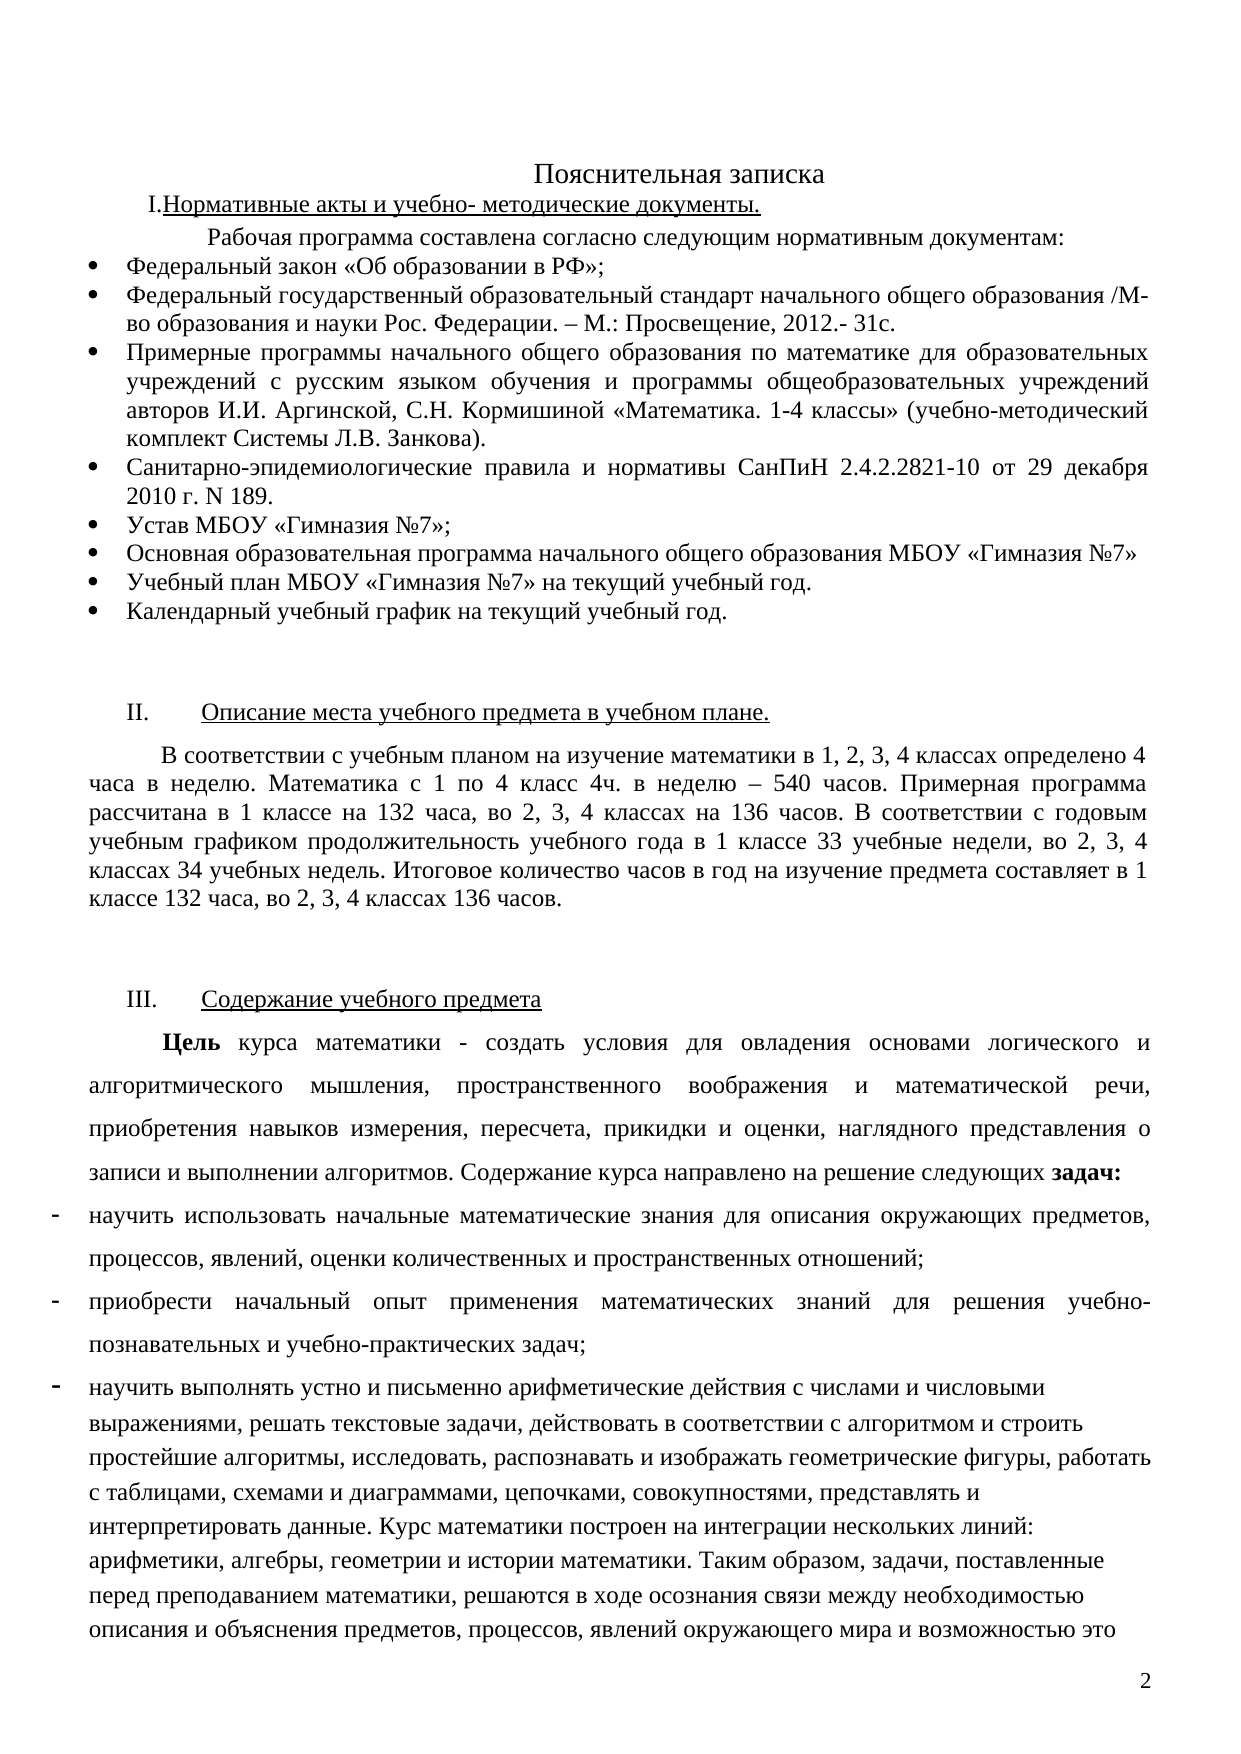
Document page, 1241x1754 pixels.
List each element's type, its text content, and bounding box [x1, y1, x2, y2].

text Рабочая программа составлена согласно следующим нормативным документам: [148, 222, 1152, 251]
list Примерные программы начального общего образования по математике для образовательных учреждений с русским языком обучения и программы общеобразовательных учреждений авторов И.И. Аргинской, С.Н. Кормишиной «Математика. 1-4 классы» (учебно-методический комплект Системы Л.В. Занкова). [89, 337, 1149, 452]
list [51, 1372, 1152, 1643]
list научить использовать начальные математические знания для описания окружающих предметов, процессов, явлений, оценки количественных и пространственных отношений; [51, 1200, 1152, 1272]
list приобрести начальный опыт применения математических знаний для решения учебно-познавательных и учебно-практических задач; [51, 1286, 1152, 1358]
list Календарный учебный график на текущий учебный год. [89, 596, 1152, 625]
list Описание места учебного предмета в учебном плане. [126, 697, 1152, 725]
text Пояснительная записка [148, 156, 1152, 189]
list Основная образовательная программа начального общего образования МБОУ «Гимназия №7» [89, 538, 1149, 567]
text Цель курса математики - создать условия для овладения основами логического и алгоритмического мышления, пространственного воображения и математической речи, приобретения навыков измерения, пересчета, прикидки и оценки, наглядного представления о записи и выполнении алгоритмов. Содержание курса направлено на решение следующих задач: [89, 1027, 1152, 1185]
list Федеральный закон «Об образовании в РФ»; [89, 251, 1149, 280]
text В соответствии с учебным планом на изучение математики в 1, 2, 3, 4 классах определено 4 часа в неделю. Математика с 1 по 4 класс 4ч. в неделю – 540 часов. Примерная программа рассчитана в 1 классе на 132 часа, во 2, 3, 4 классах на 136 часов. В соответствии с годовым учебным графиком продолжительность учебного года в 1 классе 33 учебные недели, во 2, 3, 4 классах 34 учебных недель. Итоговое количество часов в год на изучение предмета составляет в 1 классе 132 часа, во 2, 3, 4 классах 136 часов. [89, 740, 1149, 912]
list Федеральный государственный образовательный стандарт начального общего образования /М-во образования и науки Рос. Федерации. – М.: Просвещение, 2012.- 31с. [89, 280, 1149, 337]
list Устав МБОУ «Гимназия №7»; [89, 510, 1149, 538]
list Учебный план МБОУ «Гимназия №7» на текущий учебный год. [89, 567, 1149, 596]
list Содержание учебного предмета [126, 984, 1152, 1013]
list Нормативные акты и учебно- методические документы. [89, 189, 1152, 218]
list Санитарно-эпидемиологические правила и нормативы СанПиН 2.4.2.2821-10 от 29 декабря 2010 г. N 189. [89, 452, 1149, 510]
